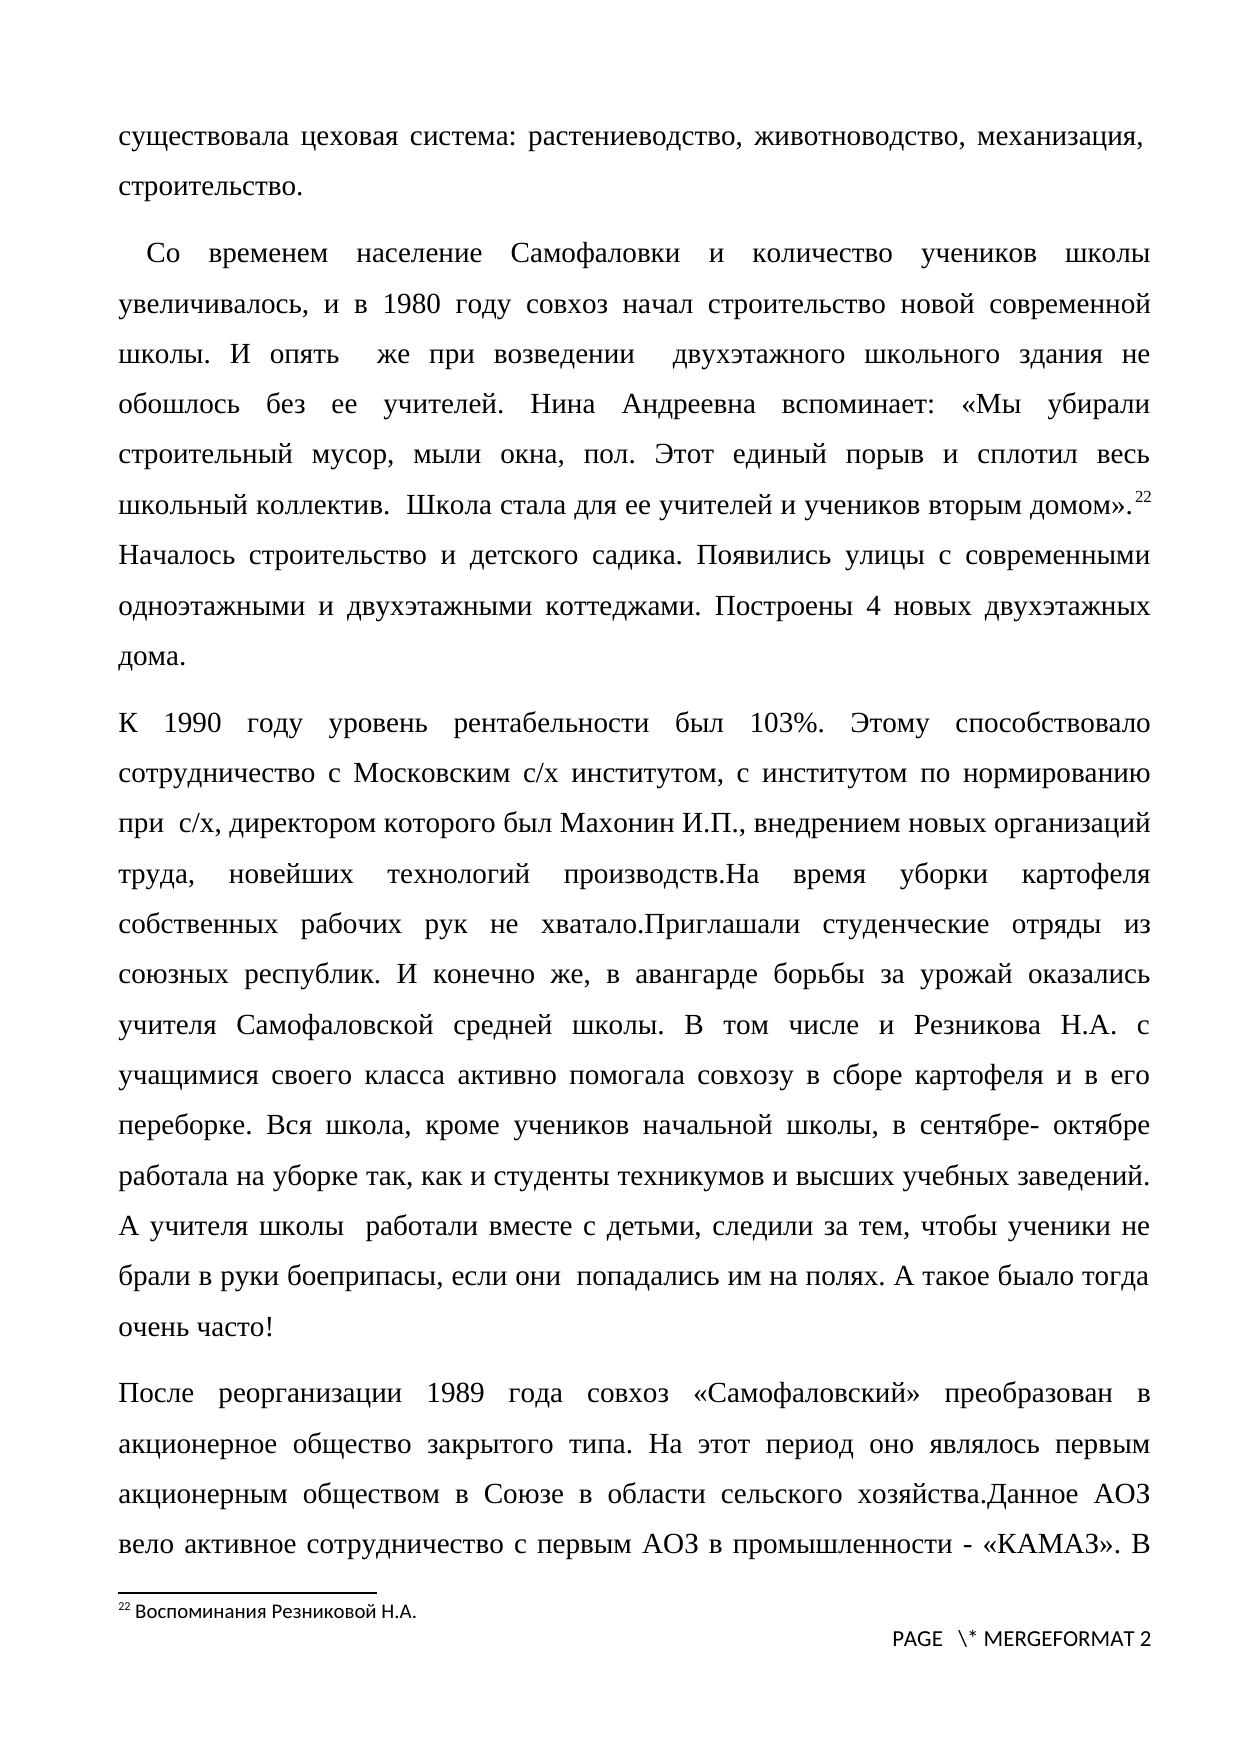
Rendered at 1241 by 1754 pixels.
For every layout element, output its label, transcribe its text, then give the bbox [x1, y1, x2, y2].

text Со временем население Самофаловки и количество учеников школы увеличивалось, и в 1980 году совхоз начал строительство новой современной школы. И опять же при возведении двухэтажного школьного здания не обошлось без ее учителей. Нина Андреевна вспоминает: «Мы убирали строительный мусор, мыли окна, пол. Этот единый порыв и сплотил весь школьный коллектив. Школа стала для ее учителей и учеников вторым домом». Началось строительство и детского садика. Появились улицы с современными одноэтажными и двухэтажными коттеджами. Построены 4 новых двухэтажных дома. [118, 235, 1152, 671]
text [118, 1376, 1152, 1560]
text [118, 118, 1152, 202]
text К 1990 году уровень рентабельности был 103%. Этому способствовало сотрудничество с Московским с/х институтом, с институтом по нормированию при с/х, директором которого был Махонин И.П., внедрением новых организаций труда, новейших технологий производств.На время уборки картофеля собственных рабочих рук не хватало.Приглашали студенческие отряды из союзных республик. И конечно же, в авангарде борьбы за урожай оказались учителя Самофаловской средней школы. В том числе и Резникова Н.А. с учащимися своего класса активно помогала совхозу в сборе картофеля и в его переборке. Вся школа, кроме учеников начальной школы, в сентябре- октябре работала на уборке так, как и студенты техникумов и высших учебных заведений. А учителя школы работали вместе с детьми, следили за тем, чтобы ученики не брали в руки боеприпасы, если они попадались им на полях. А такое быало тогда очень часто! [118, 705, 1152, 1342]
